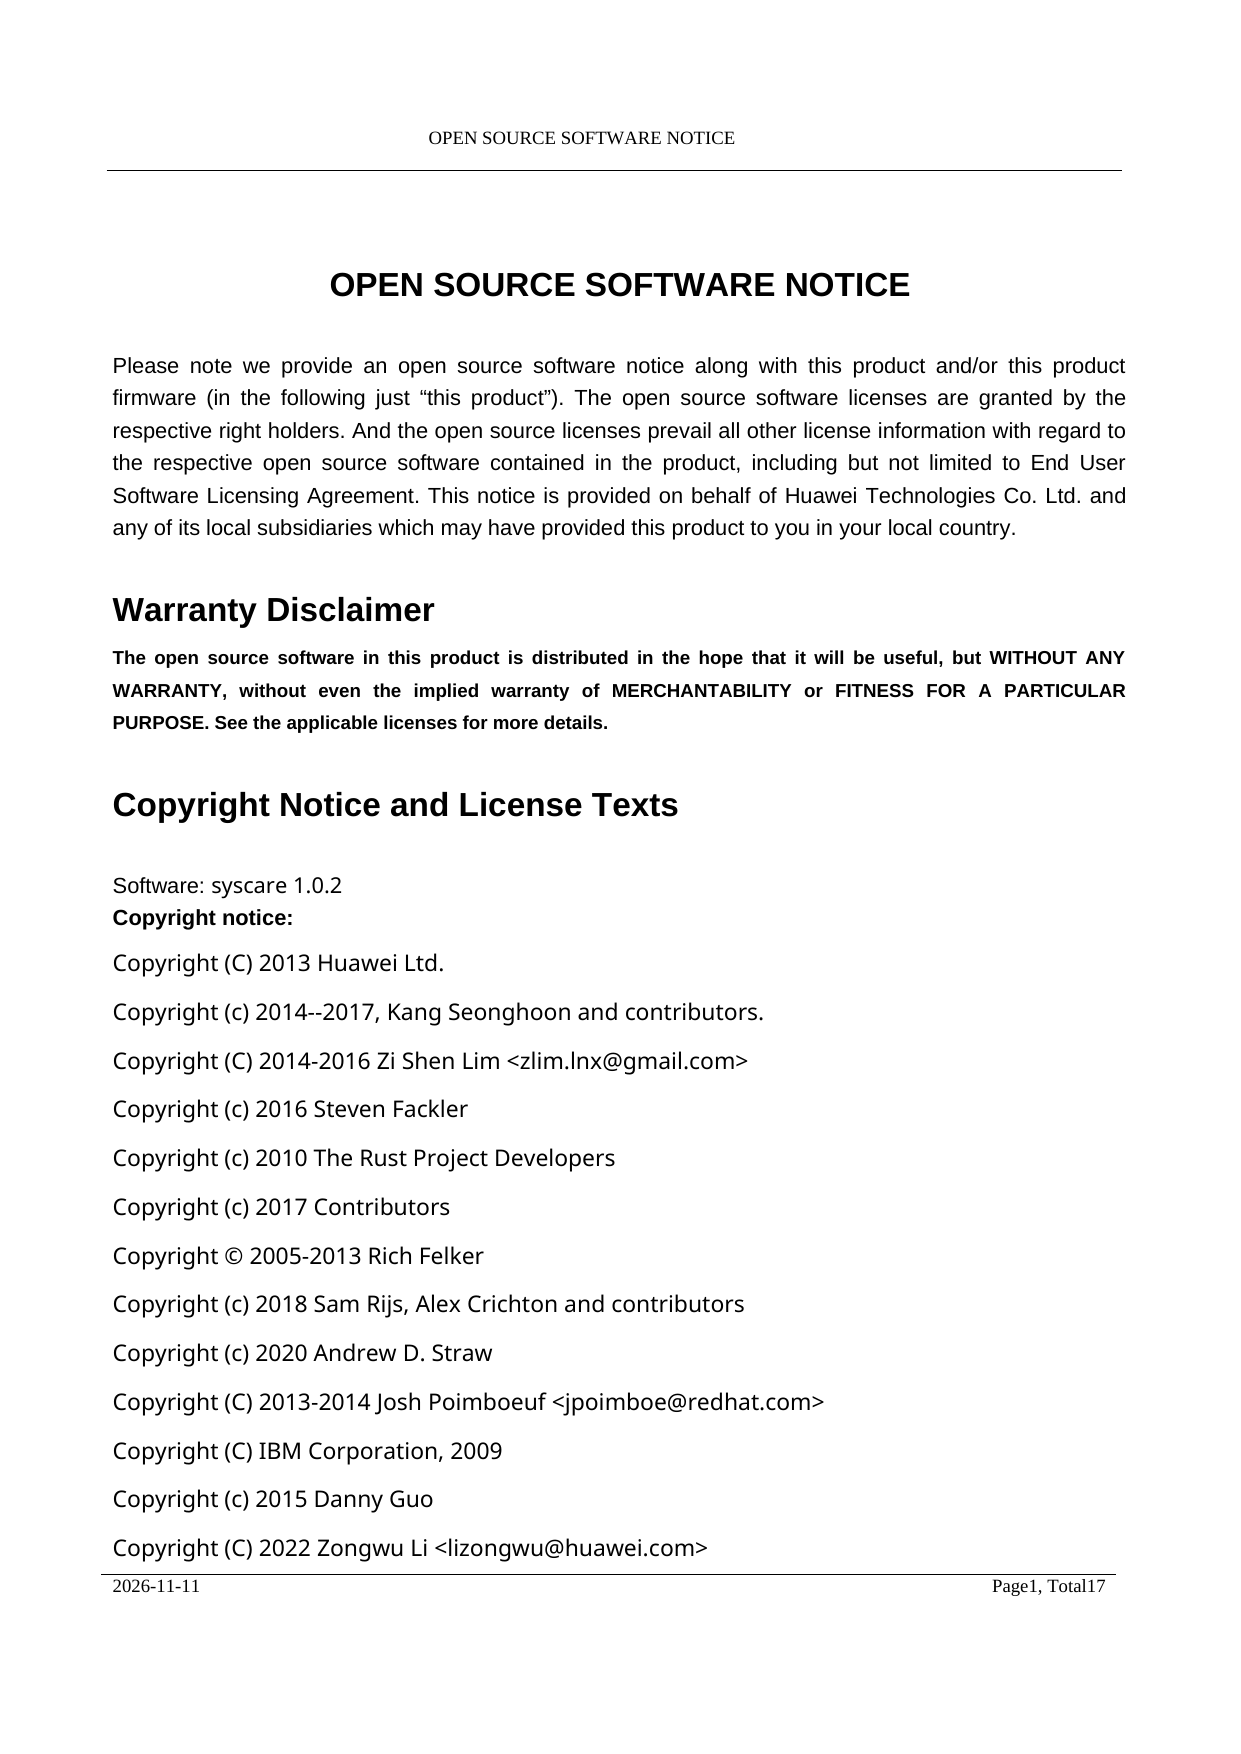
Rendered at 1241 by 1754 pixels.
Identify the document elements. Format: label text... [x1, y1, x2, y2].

text OPEN SOURCE SOFTWARE NOTICE [112, 251, 1128, 316]
text Warranty Disclaimer [112, 576, 1128, 641]
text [112, 947, 1128, 1564]
text Copyright Notice and License Texts [112, 771, 1128, 836]
text Software: syscare 1.0.2 [112, 869, 1128, 901]
text Please note we provide an open source software notice along with this product and/or this product firmware (in the following just “this product”). The open source software licenses are granted by the respective right holders. And the open source licenses prevail all other license information with regard to the respective open source software contained in the product, including but not limited to End User Software Licensing Agreement. This notice is provided on behalf of Huawei Technologies Co. Ltd. and any of its local subsidiaries which may have provided this product to you in your local country. [112, 349, 1128, 544]
text The open source software in this product is distributed in the hope that it will be useful, but WITHOUT ANY WARRANTY, without even the implied warranty of MERCHANTABILITY or FITNESS FOR A PARTICULAR PURPOSE. See the applicable licenses for more details. [112, 641, 1128, 739]
text Copyright notice: [112, 901, 1128, 934]
